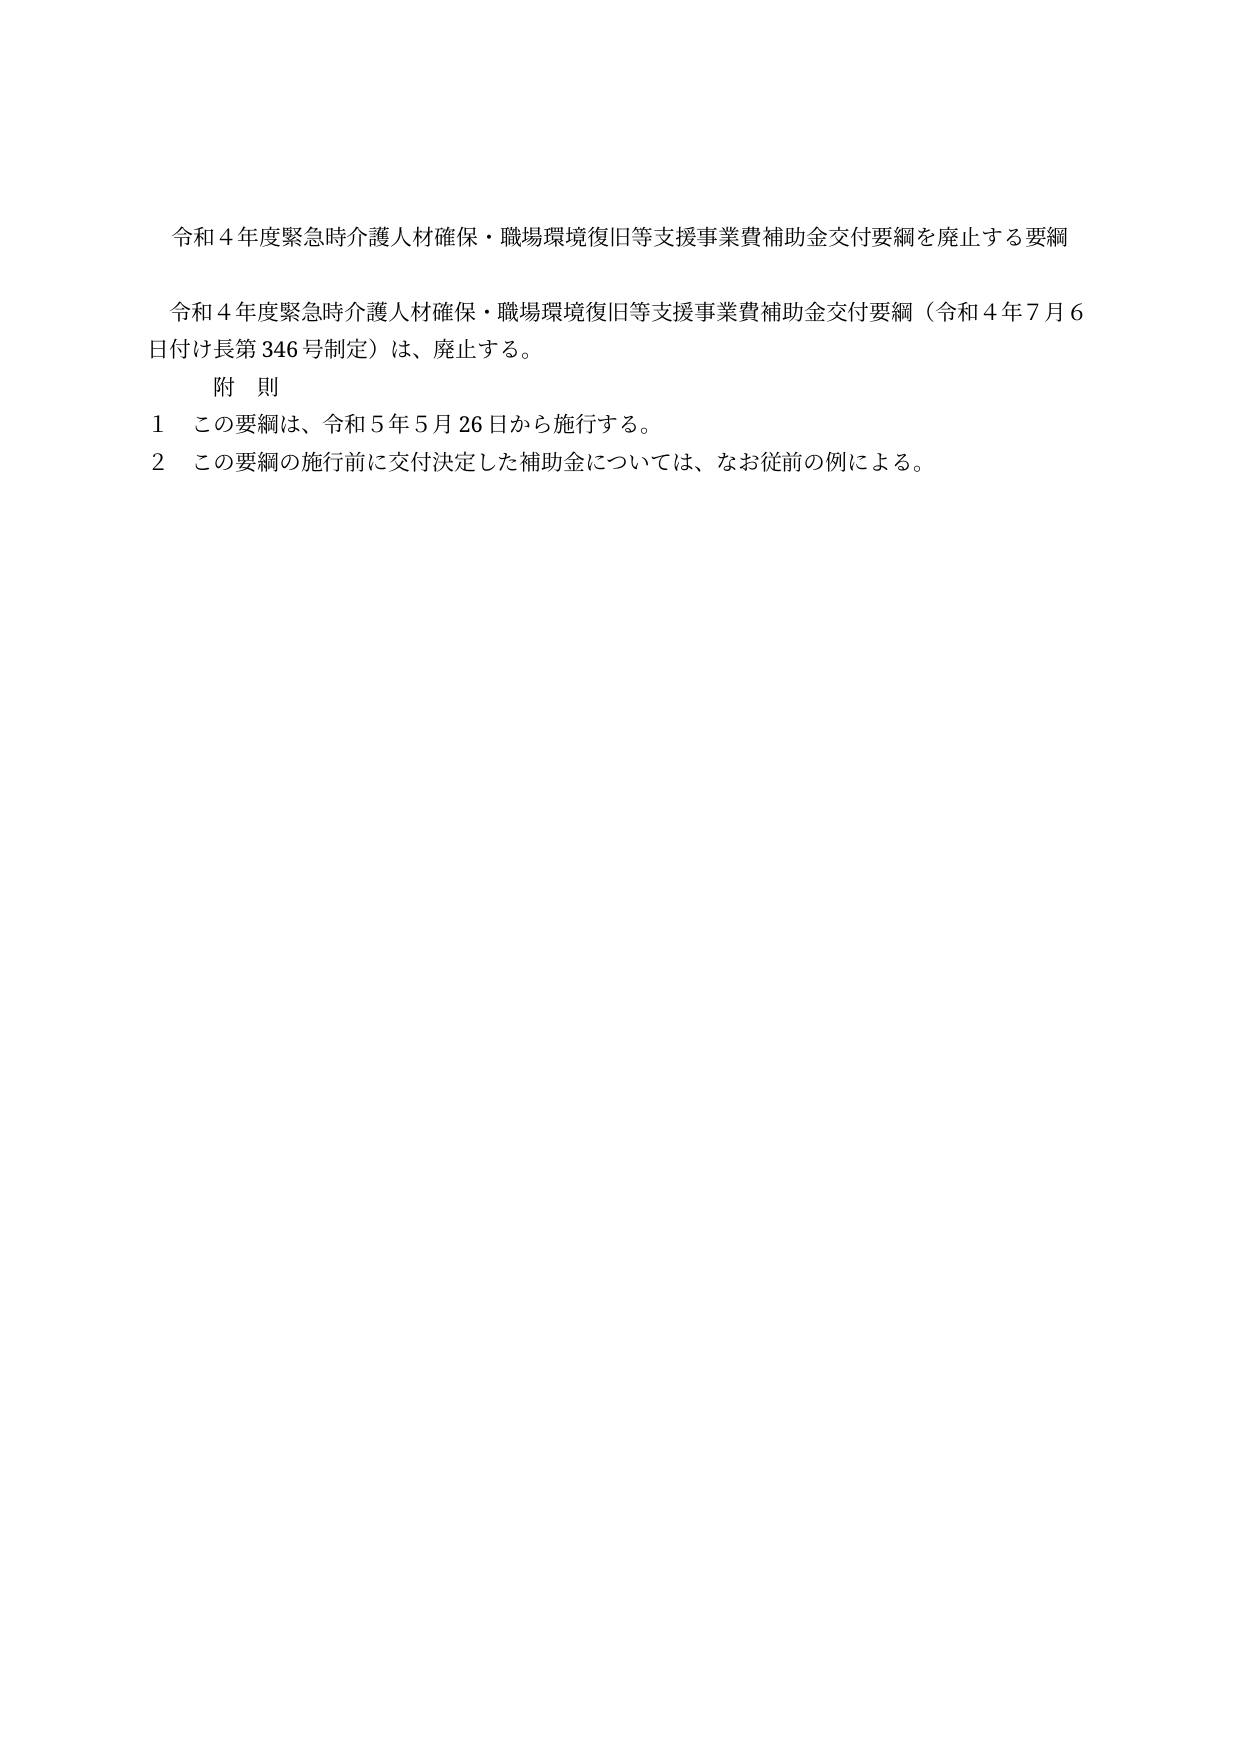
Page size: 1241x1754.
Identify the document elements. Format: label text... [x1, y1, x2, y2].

text 令和４年度緊急時介護人材確保・職場環境復旧等支援事業費補助金交付要綱（令和４年７月６日付け長第346号制定）は、廃止する。 [148, 292, 1092, 367]
text 令和４年度緊急時介護人材確保・職場環境復旧等支援事業費補助金交付要綱を廃止する要綱 [148, 217, 1092, 254]
text 附 則 [148, 367, 1092, 404]
text １ この要綱は、令和５年５月26日から施行する。 [148, 404, 1092, 442]
text ２ この要綱の施行前に交付決定した補助金については、なお従前の例による。 [148, 442, 1092, 479]
